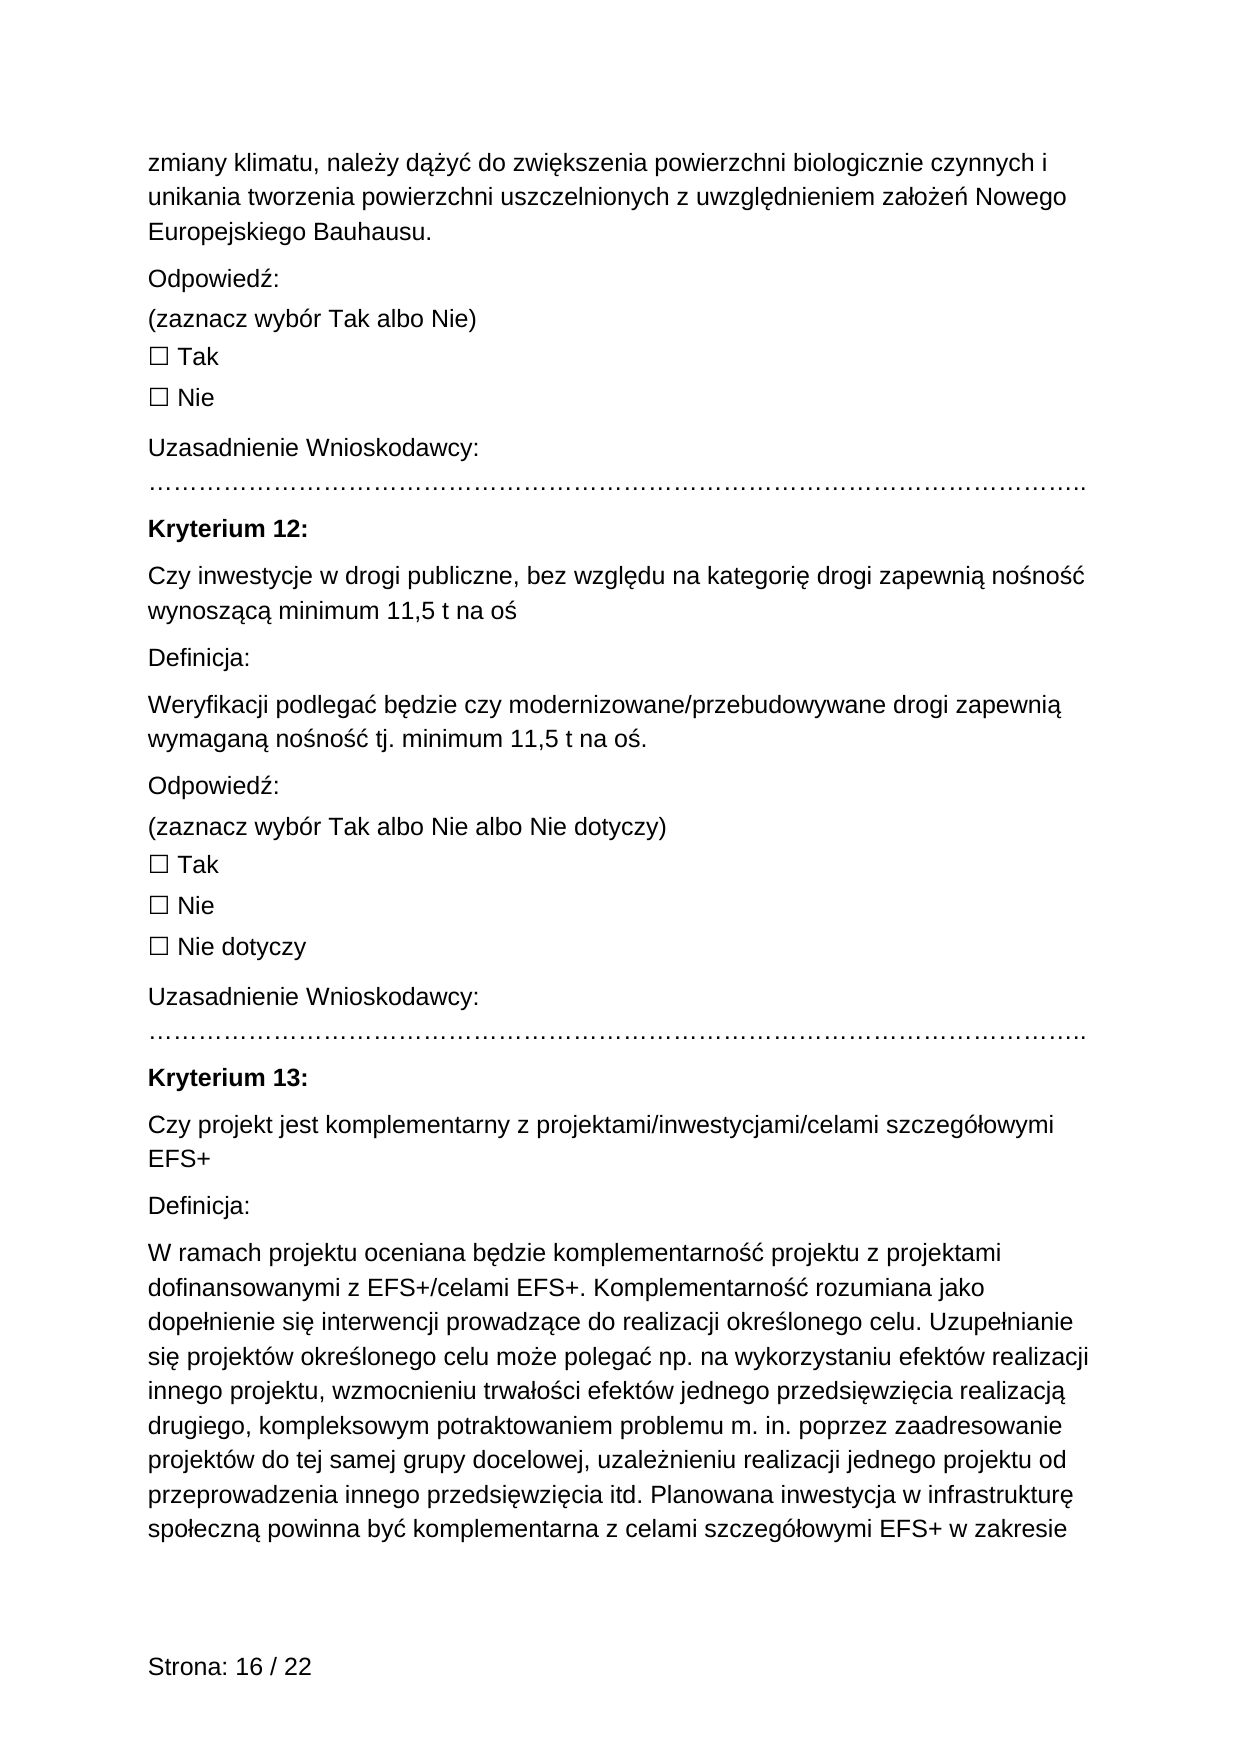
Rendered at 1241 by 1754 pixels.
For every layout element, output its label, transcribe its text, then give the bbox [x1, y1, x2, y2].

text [148, 148, 1093, 245]
text Uzasadnienie Wnioskodawcy: [148, 433, 1093, 462]
text Odpowiedź: [148, 263, 1093, 292]
text (zaznacz wybór Tak albo Nie albo Nie dotyczy) [148, 812, 1093, 841]
text Odpowiedź: [148, 771, 1093, 800]
text Kryterium 12: [148, 514, 1093, 543]
text Definicja: [148, 643, 1093, 672]
text Nie dotyczy [148, 928, 1093, 962]
text Weryfikacji podlegać będzie czy modernizowane/przebudowywane drogi zapewnią wymaganą nośność tj. minimum 11,5 t na oś. [148, 690, 1093, 753]
text Nie [148, 379, 1093, 414]
text Uzasadnienie Wnioskodawcy: [148, 981, 1093, 1010]
text Czy inwestycje w drogi publiczne, bez względu na kategorię drogi zapewnią nośność wynoszącą minimum 11,5 t na oś [148, 561, 1093, 624]
text Nie [148, 887, 1093, 921]
text Kryterium 13: [148, 1063, 1093, 1092]
text (zaznacz wybór Tak albo Nie) [148, 304, 1093, 333]
text ☐ Tak [148, 339, 1093, 373]
text ………………………………………………………………………………………………….. [148, 1016, 1093, 1045]
text ☐ Tak [148, 846, 1093, 881]
text Czy projekt jest komplementarny z projektami/inwestycjami/celami szczegółowymi EFS+ [148, 1110, 1093, 1173]
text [148, 1238, 1093, 1543]
text Definicja: [148, 1191, 1093, 1220]
text ………………………………………………………………………………………………….. [148, 467, 1093, 496]
